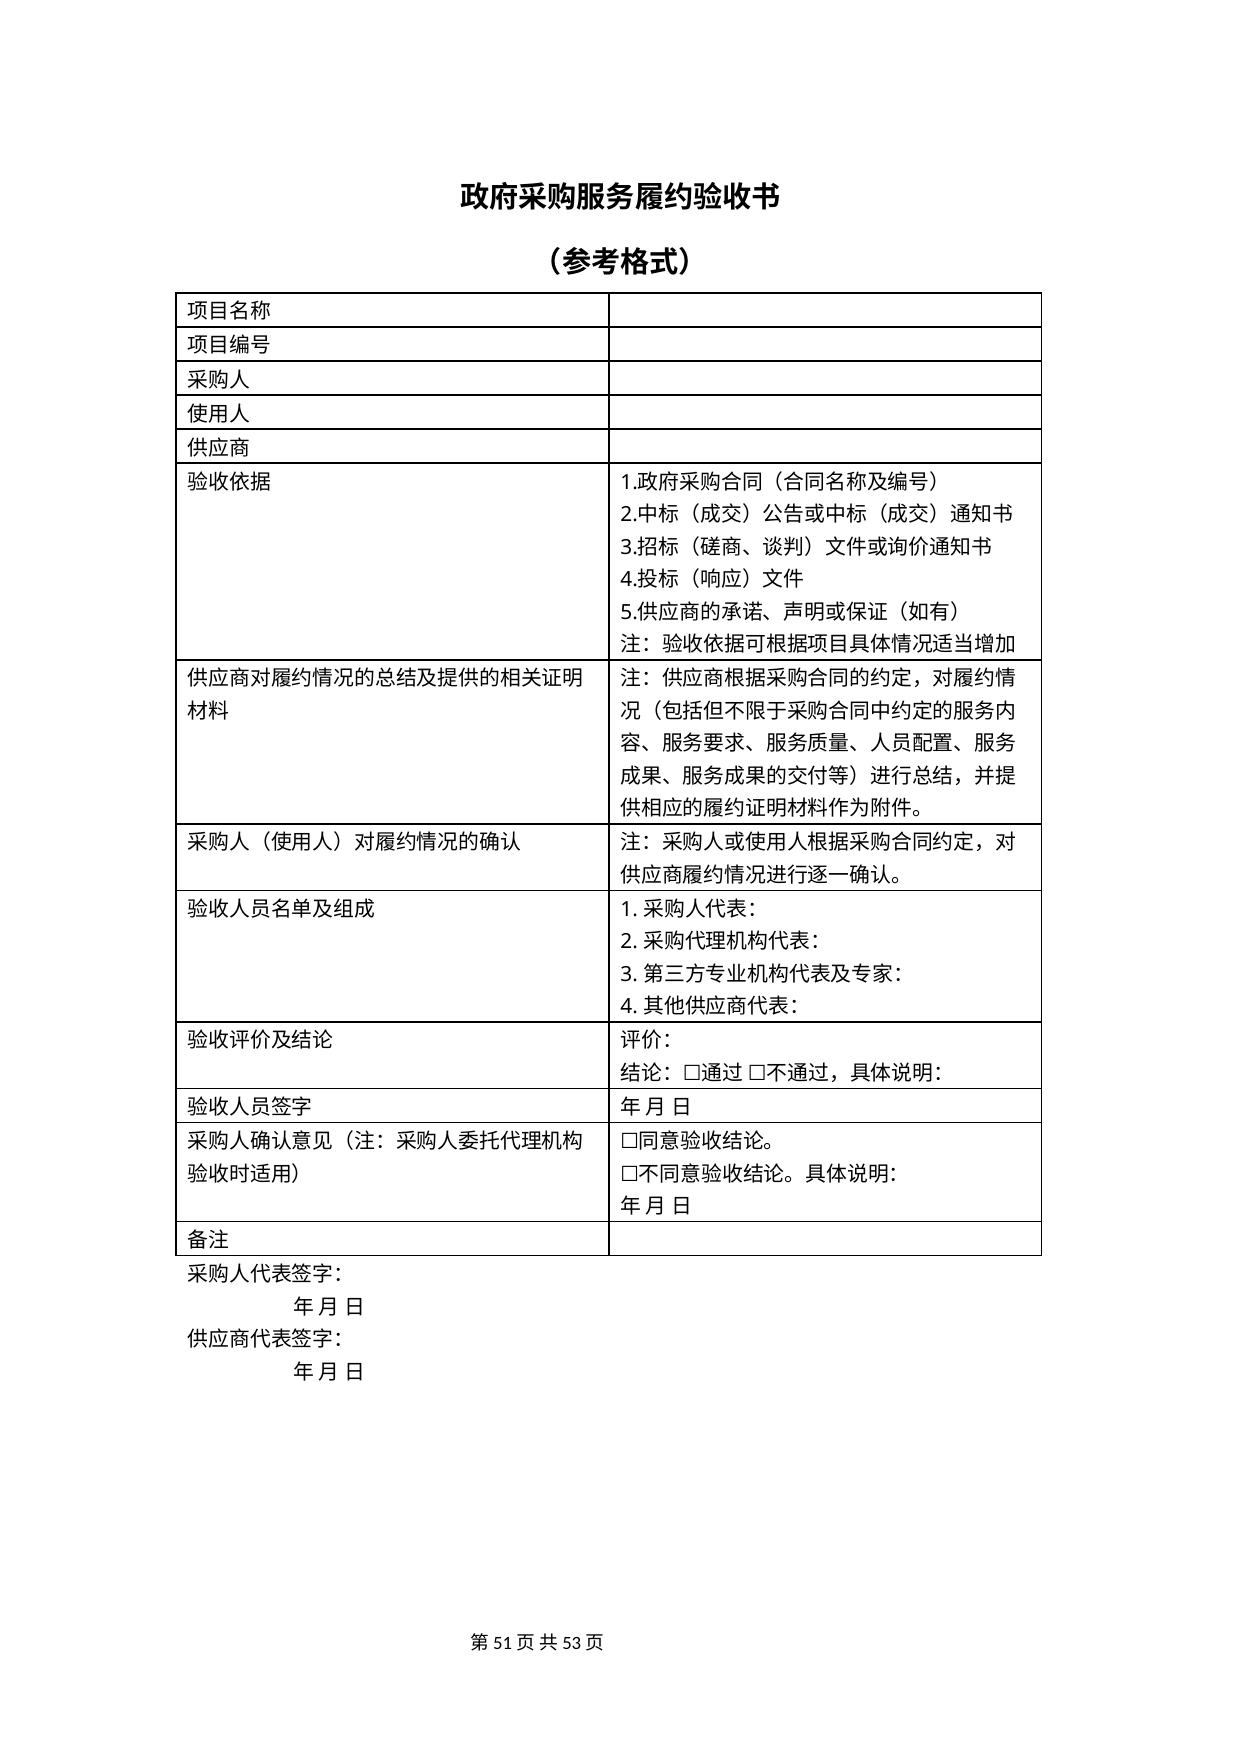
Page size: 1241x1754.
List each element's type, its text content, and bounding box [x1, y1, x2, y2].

table_cell ☐同意验收结论。 ☐不同意验收结论。具体说明： 年 月 日 [610, 1123, 1041, 1221]
text 年 月 日 [187, 1289, 1053, 1321]
table_cell 采购人 [177, 362, 608, 394]
table_cell [610, 396, 1041, 428]
table_cell 1.政府采购合同（合同名称及编号） 2.中标（成交）公告或中标（成交）通知书 3.招标（磋商、谈判）文件或询价通知书 4.投标（响应）文件 5.供应商的承诺、声明或保证（如有） 注：验收依据可根据项目具体情况适当增加 [610, 464, 1041, 659]
text 政府采购服务履约验收书 [187, 162, 1053, 227]
table_cell [610, 430, 1041, 462]
table_header 项目名称 [177, 294, 608, 326]
table_cell 验收人员签字 [177, 1089, 608, 1122]
table_cell 采购人（使用人）对履约情况的确认 [177, 825, 608, 889]
table_cell 采购人确认意见（注：采购人委托代理机构验收时适用） [177, 1123, 608, 1221]
table_cell [610, 362, 1041, 394]
table_cell [610, 1222, 1041, 1255]
text 采购人代表签字： [187, 1256, 1053, 1289]
table_cell 注：供应商根据采购合同的约定，对履约情况（包括但不限于采购合同中约定的服务内容、服务要求、服务质量、人员配置、服务成果、服务成果的交付等）进行总结，并提供相应的履约证明材料作为附件。 [610, 661, 1041, 823]
table_cell 1. 采购人代表： 2. 采购代理机构代表： 3. 第三方专业机构代表及专家： 4. 其他供应商代表： [610, 891, 1041, 1021]
table_cell 供应商 [177, 430, 608, 462]
table_cell 备注 [177, 1222, 608, 1255]
table_cell 注：采购人或使用人根据采购合同约定，对供应商履约情况进行逐一确认。 [610, 825, 1041, 889]
text 年 月 日 [187, 1354, 1053, 1386]
table_cell 评价： 结论：☐通过 ☐不通过，具体说明： [610, 1023, 1041, 1088]
table_cell 验收依据 [177, 464, 608, 659]
table_cell 供应商对履约情况的总结及提供的相关证明材料 [177, 661, 608, 823]
text 供应商代表签字： [187, 1321, 1053, 1354]
table_cell 验收人员名单及组成 [177, 891, 608, 1021]
table_cell 项目编号 [177, 328, 608, 360]
table_cell 年 月 日 [610, 1089, 1041, 1122]
table_header [610, 294, 1041, 326]
table_cell 使用人 [177, 396, 608, 428]
table_cell [610, 328, 1041, 360]
table_cell 验收评价及结论 [177, 1023, 608, 1088]
text （参考格式） [187, 227, 1053, 292]
